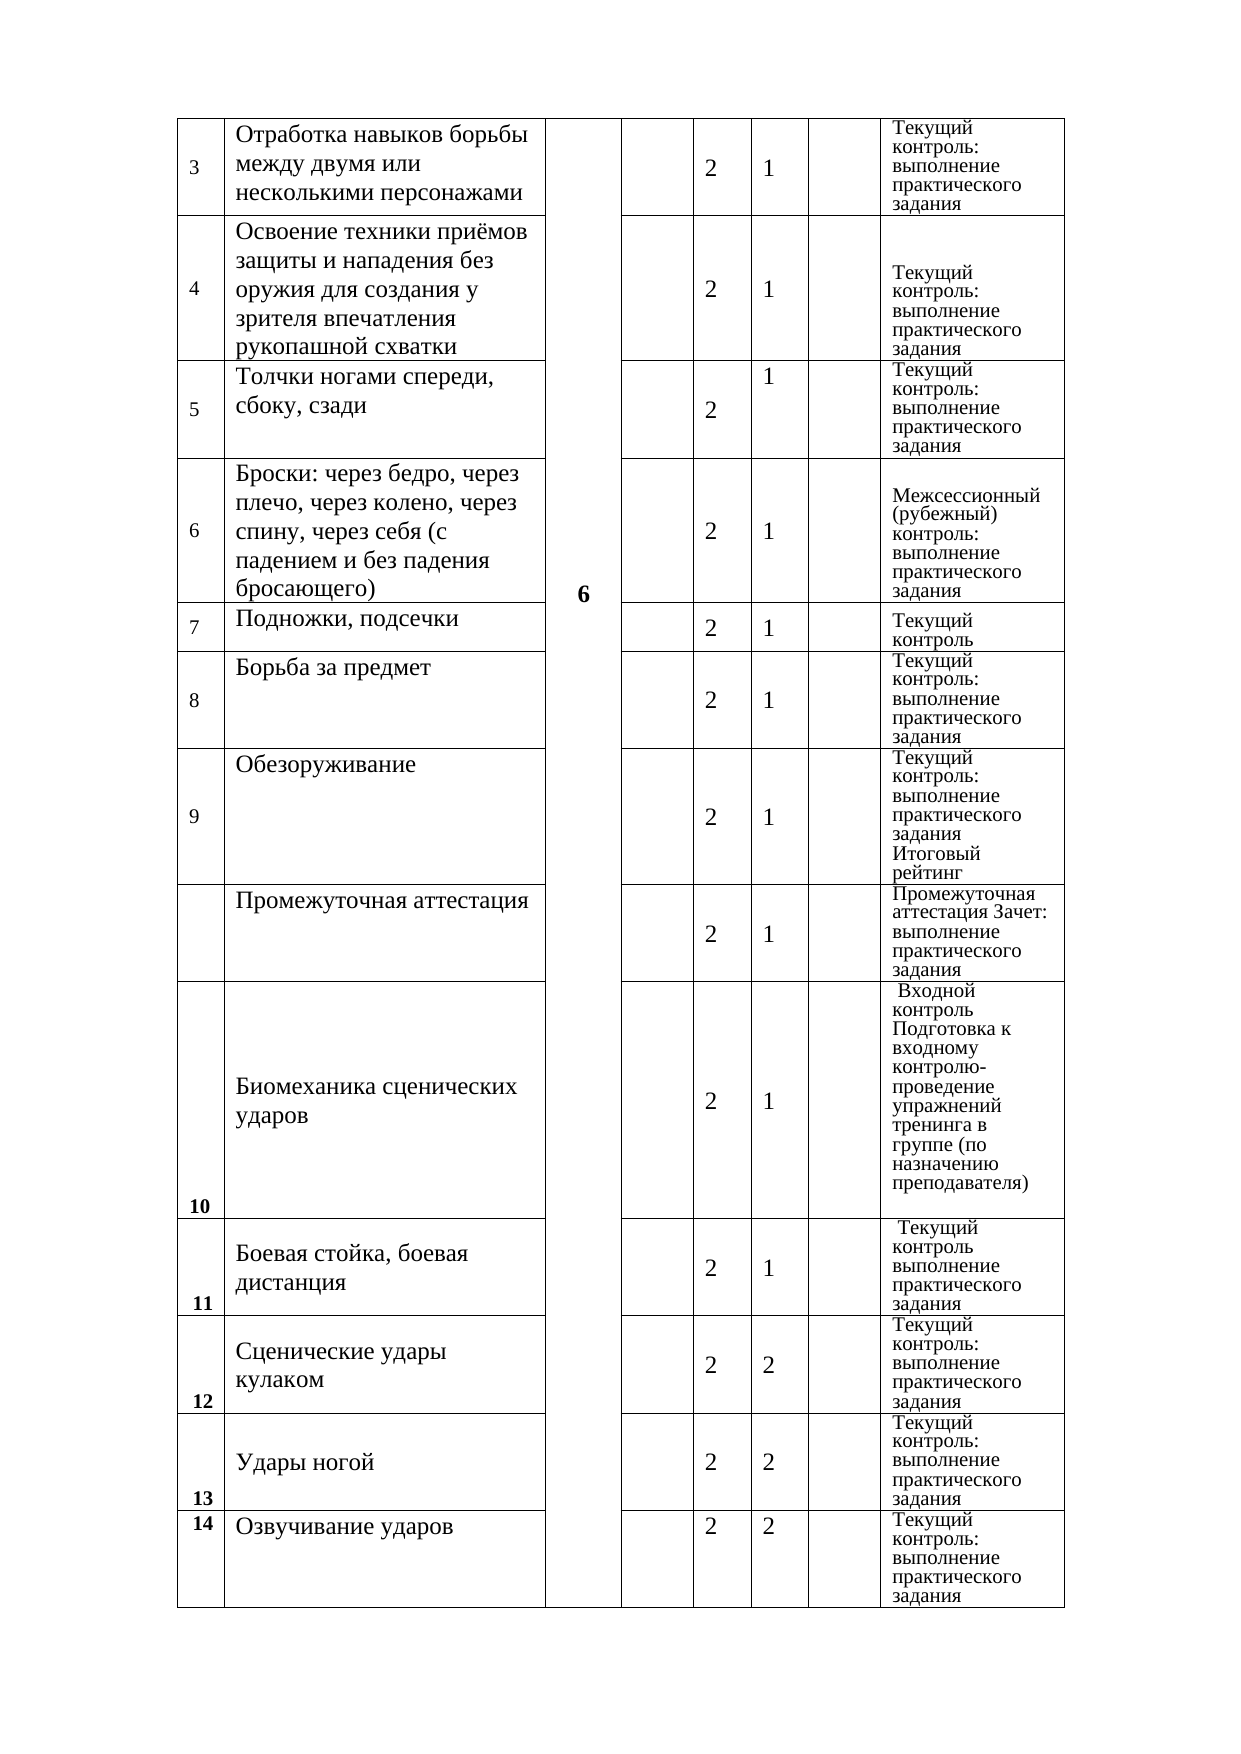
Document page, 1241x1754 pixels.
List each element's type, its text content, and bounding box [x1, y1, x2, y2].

table_cell 8 [178, 652, 224, 748]
table_cell 6 [178, 459, 224, 602]
table_cell [622, 1316, 693, 1413]
table_cell 1 [752, 119, 808, 215]
table_cell Входной контроль Подготовка к входному контролю- проведение упражнений тренинга в группе (по назначению преподавателя) [881, 982, 1064, 1218]
table_cell 2 [694, 361, 751, 457]
table_cell Озвучивание ударов [225, 1511, 545, 1607]
table_cell [809, 652, 880, 748]
table_cell Промежуточная аттестация Зачет: выполнение практического задания [881, 885, 1064, 981]
table_cell [622, 749, 693, 884]
table_cell [178, 885, 224, 981]
table_cell 2 [694, 885, 751, 981]
table_cell [809, 119, 880, 215]
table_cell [881, 1316, 1064, 1413]
table_cell 2 [694, 1414, 751, 1510]
table_cell [809, 749, 880, 884]
table_cell [809, 982, 880, 1218]
table_cell [622, 361, 693, 457]
table_cell [622, 885, 693, 981]
table_cell 1 [752, 982, 808, 1218]
table_cell 2 [752, 1414, 808, 1510]
table_cell Текущий контроль: выполнение практического задания Итоговый рейтинг [881, 749, 1064, 884]
table_cell 2 [694, 749, 751, 884]
table_cell [622, 119, 693, 215]
table_cell Подножки, подсечки [225, 603, 545, 651]
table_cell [881, 1511, 1064, 1607]
table_cell 5 [178, 361, 224, 457]
table_cell [622, 603, 693, 651]
table_cell 2 [752, 1316, 808, 1413]
table_cell [622, 1219, 693, 1315]
table_cell 7 [178, 603, 224, 651]
table_cell Текущий контроль выполнение практического задания [881, 1219, 1064, 1315]
table_cell 1 [752, 603, 808, 651]
table_cell [622, 982, 693, 1218]
table_cell Боевая стойка, боевая дистанция [225, 1219, 545, 1315]
table_cell Текущий контроль: выполнение практического задания [881, 652, 1064, 748]
table_cell [809, 361, 880, 390]
table_cell Межсессионный (рубежный) контроль: выполнение практического задания [881, 459, 1064, 602]
table_cell 2 [694, 1511, 751, 1607]
table_cell [809, 1219, 880, 1315]
table_cell 1 [752, 1219, 808, 1315]
table_cell 1 [752, 652, 808, 748]
table_cell 2 [694, 119, 751, 215]
table_cell 2 [694, 982, 751, 1218]
table_cell 2 [694, 1316, 751, 1413]
table_cell 11 [178, 1219, 224, 1315]
table_cell Промежуточная аттестация [225, 885, 545, 981]
table_cell Толчки ногами спереди, сбоку, сзади [225, 361, 545, 457]
table_cell [622, 459, 693, 602]
table_cell Обезоруживание [225, 749, 545, 884]
table_cell 3 [178, 119, 224, 215]
table_cell [809, 459, 880, 602]
table_cell 2 [694, 216, 751, 360]
table_cell 2 [694, 652, 751, 748]
table_cell 2 [694, 459, 751, 602]
table_cell Освоение техники приёмов защиты и нападения без оружия для создания у зрителя впечатления рукопашной схватки [225, 216, 545, 360]
table_cell [622, 216, 693, 360]
table_cell Сценические удары кулаком [225, 1316, 545, 1413]
table_cell 4 [178, 216, 224, 360]
table_cell Борьба за предмет [225, 652, 545, 748]
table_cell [881, 119, 1064, 215]
table_cell [622, 1414, 693, 1510]
table_cell Удары ногой [225, 1414, 545, 1510]
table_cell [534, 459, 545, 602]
table_cell 12 [178, 1316, 224, 1413]
table_cell 2 [694, 603, 751, 651]
table_cell 1 [752, 216, 808, 360]
table_cell [809, 1511, 880, 1607]
table_cell [622, 652, 693, 748]
table_cell 2 [694, 1219, 751, 1315]
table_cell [881, 216, 1064, 360]
table_cell 14 [178, 1511, 224, 1607]
table_cell 1 [752, 361, 808, 390]
table_cell 9 [178, 749, 224, 884]
table_cell 1 [752, 459, 808, 602]
table_cell 13 [178, 1414, 224, 1510]
table_cell Биомеханика сценических ударов [225, 982, 545, 1218]
table_cell 1 [752, 885, 808, 981]
table_cell 10 [178, 982, 224, 1218]
table_cell 2 [752, 1511, 808, 1607]
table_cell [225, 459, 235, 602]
table_cell Текущий контроль [881, 603, 1064, 651]
table_cell Отработка навыков борьбы между двумя или несколькими персонажами [225, 119, 545, 215]
table_cell [809, 885, 880, 981]
table_cell [809, 1316, 880, 1413]
table_cell [622, 1511, 693, 1607]
table_cell [809, 390, 880, 457]
table_cell [809, 1414, 880, 1510]
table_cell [881, 1414, 1064, 1510]
table_cell [809, 216, 880, 360]
table_cell [809, 603, 880, 651]
table_cell 1 [752, 749, 808, 884]
table_cell [752, 390, 808, 457]
table_cell Текущий контроль: выполнение практического задания [881, 361, 1064, 457]
